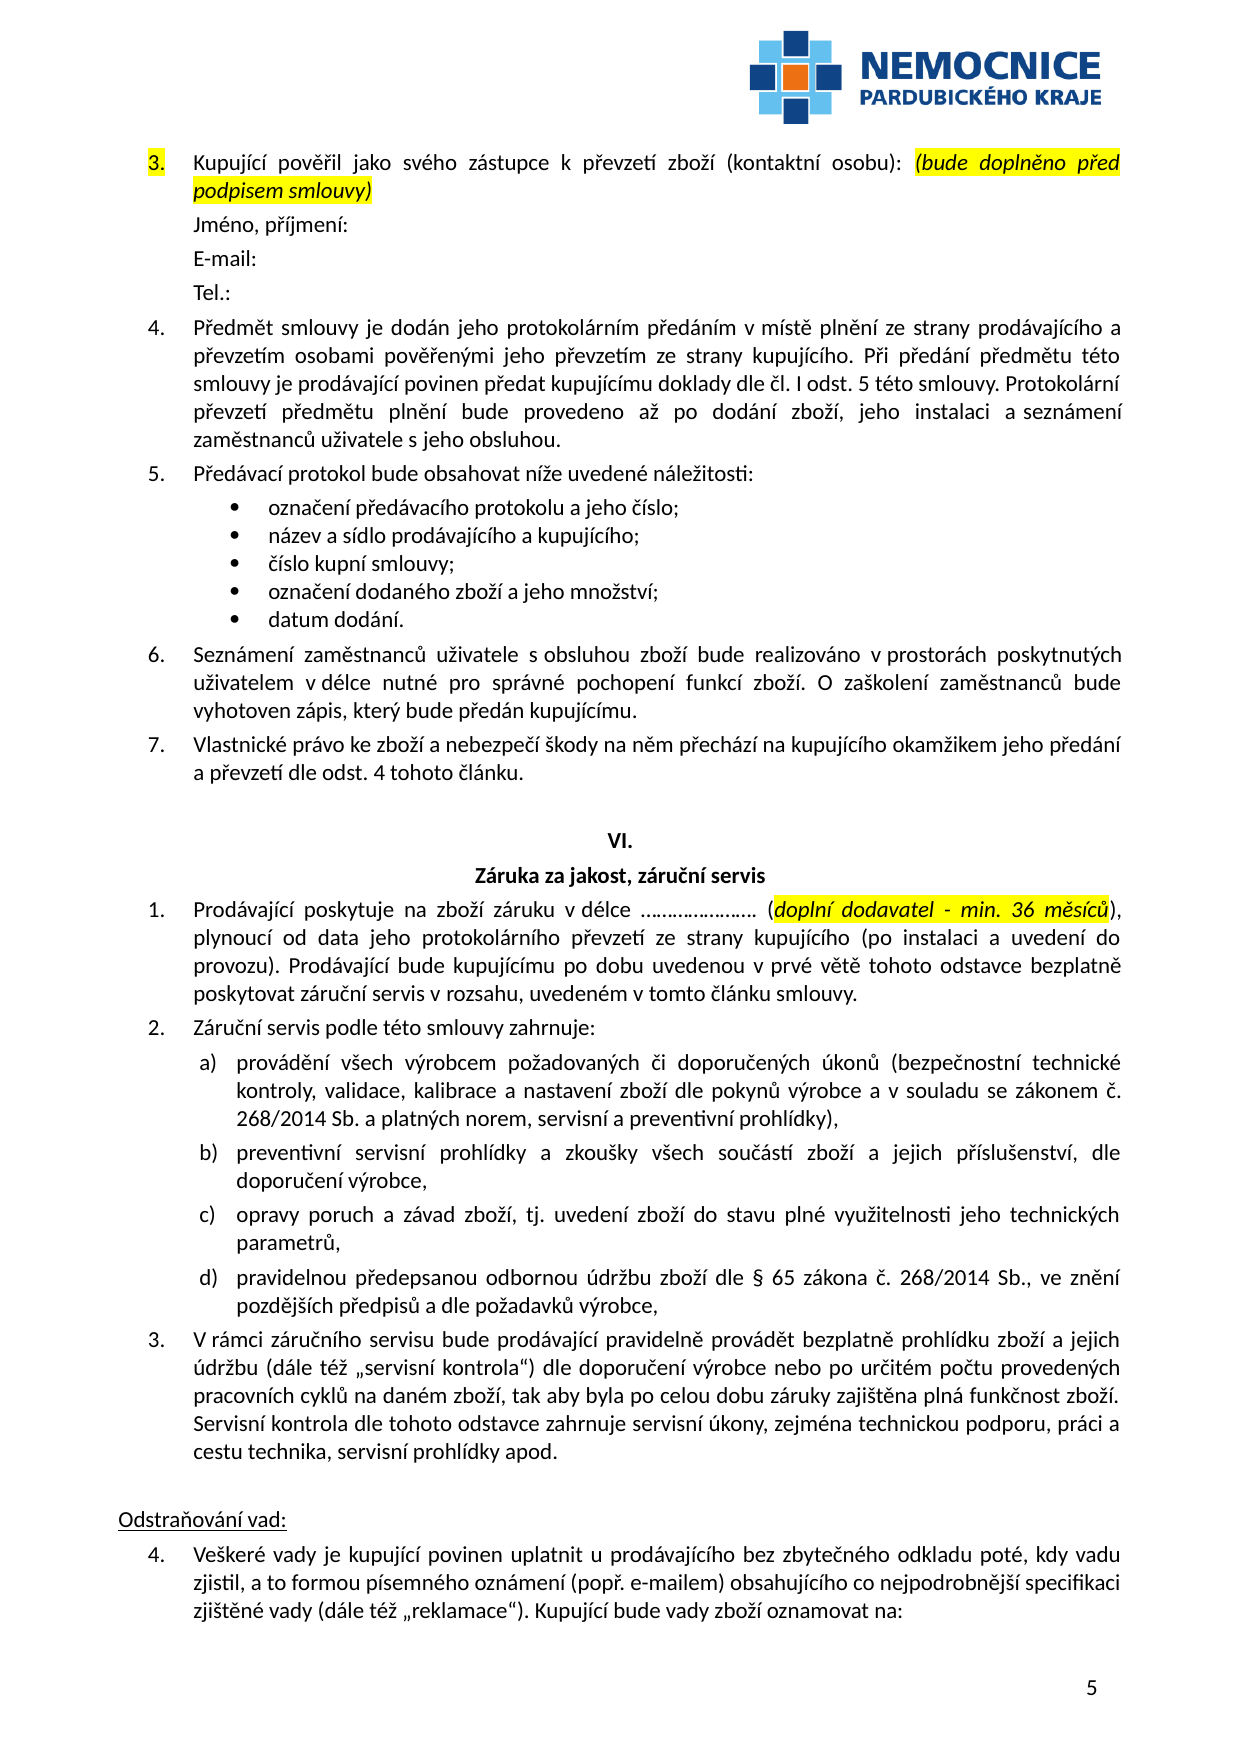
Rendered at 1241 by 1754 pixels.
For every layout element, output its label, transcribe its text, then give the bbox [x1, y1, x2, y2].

text Tel.: [193, 278, 1122, 307]
list preventivní servisní prohlídky a zkoušky všech součástí zboží a jejich příslušenství, dle doporučení výrobce, [199, 1138, 1122, 1194]
list Prodávající poskytuje na zboží záruku v délce …………………. (doplní dodavatel - min. 36 měsíců), plynoucí od data jeho protokolárního převzetí ze strany kupujícího (po instalaci a uvedení do provozu). Prodávající bude kupujícímu po dobu uvedenou v prvé větě tohoto odstavce bezplatně poskytovat záruční servis v rozsahu, uvedeném v tomto článku smlouvy. [148, 895, 1122, 1007]
list označení předávacího protokolu a jeho číslo; [231, 493, 1122, 521]
list opravy poruch a závad zboží, tj. uvedení zboží do stavu plné využitelnosti jeho technických parametrů, [199, 1200, 1122, 1256]
list název a sídlo prodávajícího a kupujícího; [231, 521, 1122, 549]
text Jméno, příjmení: [193, 210, 1122, 238]
list Veškeré vady je kupující povinen uplatnit u prodávajícího bez zbytečného odkladu poté, kdy vadu zjistil, a to formou písemného oznámení (popř. e-mailem) obsahujícího co nejpodrobnější specifikaci zjištěné vady (dále též „reklamace“). Kupující bude vady zboží oznamovat na: [148, 1540, 1122, 1624]
text Záruka za jakost, záruční servis [118, 861, 1122, 889]
list Předávací protokol bude obsahovat níže uvedené náležitosti: [148, 459, 1122, 487]
text VI. [118, 827, 1122, 855]
text Odstraňování vad: [118, 1506, 1122, 1534]
list provádění všech výrobcem požadovaných či doporučených úkonů (bezpečnostní technické kontroly, validace, kalibrace a nastavení zboží dle pokynů výrobce a v souladu se zákonem č. 268/2014 Sb. a platných norem, servisní a preventivní prohlídky), [199, 1048, 1122, 1132]
list označení dodaného zboží a jeho množství; [231, 577, 1122, 606]
text E-mail: [193, 244, 1122, 272]
list datum dodání. [231, 606, 1122, 633]
list Seznámení zaměstnanců uživatele s obsluhou zboží bude realizováno v prostorách poskytnutých uživatelem v délce nutné pro správné pochopení funkcí zboží. O zaškolení zaměstnanců bude vyhotoven zápis, který bude předán kupujícímu. [148, 640, 1122, 724]
picture [748, 29, 1101, 125]
list Vlastnické právo ke zboží a nebezpečí škody na něm přechází na kupujícího okamžikem jeho předání a převzetí dle odst. 4 tohoto článku. [148, 730, 1122, 786]
list Záruční servis podle této smlouvy zahrnuje: [148, 1013, 1122, 1042]
list Kupující pověřil jako svého zástupce k převzetí zboží (kontaktní osobu): (bude doplněno před podpisem smlouvy) [148, 148, 1122, 204]
list pravidelnou předepsanou odbornou údržbu zboží dle § 65 zákona č. 268/2014 Sb., ve znění pozdějších předpisů a dle požadavků výrobce, [199, 1263, 1122, 1319]
list číslo kupní smlouvy; [231, 549, 1122, 577]
list Předmět smlouvy je dodán jeho protokolárním předáním v místě plnění ze strany prodávajícího a převzetím osobami pověřenými jeho převzetím ze strany kupujícího. Při předání předmětu této smlouvy je prodávající povinen předat kupujícímu doklady dle čl. I odst. 5 této smlouvy. Protokolární převzetí předmětu plnění bude provedeno až po dodání zboží, jeho instalaci a seznámení zaměstnanců uživatele s jeho obsluhou. [148, 313, 1122, 453]
list V rámci záručního servisu bude prodávající pravidelně provádět bezplatně prohlídku zboží a jejich údržbu (dále též „servisní kontrola“) dle doporučení výrobce nebo po určitém počtu provedených pracovních cyklů na daném zboží, tak aby byla po celou dobu záruky zajištěna plná funkčnost zboží. Servisní kontrola dle tohoto odstavce zahrnuje servisní úkony, zejména technickou podporu, práci a cestu technika, servisní prohlídky apod. [148, 1325, 1122, 1465]
